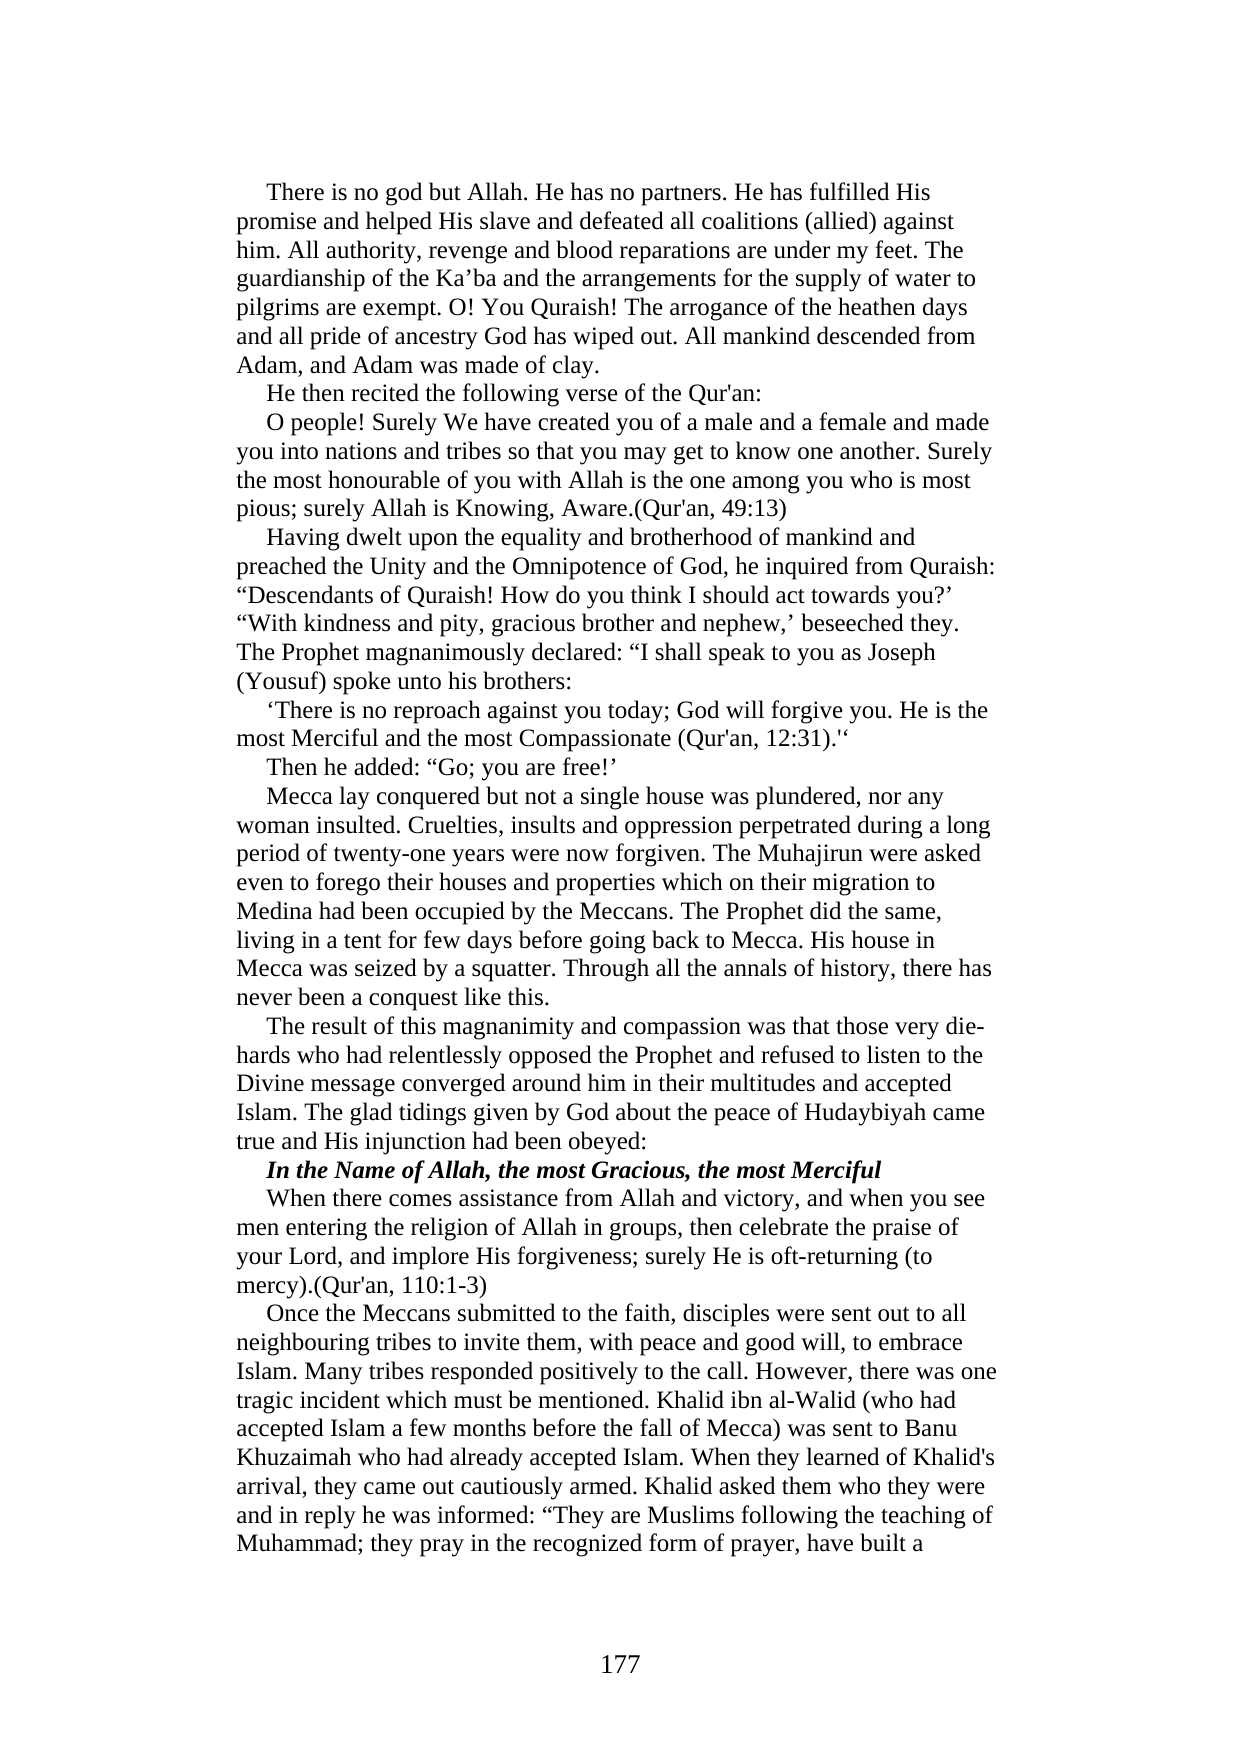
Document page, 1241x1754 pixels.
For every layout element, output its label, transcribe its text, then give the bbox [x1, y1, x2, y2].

text There is no god but Allah. He has no partners. He has fulfilled His promise and helped His slave and defeated all coalitions (allied) against him. All authority, revenge and blood reparations are under my feet. The guardianship of the Ka’ba and the arrangements for the supply of water to pilgrims are exempt. O! You Quraish! The arrogance of the heathen days and all pride of ancestry God has wiped out. All mankind descended from Adam, and Adam was made of clay. [236, 177, 1004, 378]
text O people! Surely We have created you of a male and a female and made you into nations and tribes so that you may get to know one another. Surely the most honourable of you with Allah is the one among you who is most pious; surely Allah is Knowing, Aware.(Qur'an, 49:13) [236, 407, 1004, 522]
text When there comes assistance from Allah and victory, and when you see men entering the religion of Allah in groups, then celebrate the praise of your Lord, and implore His forgiveness; surely He is oft-returning (to mercy).(Qur'an, 110:1-3) [236, 1183, 1004, 1298]
text Having dwelt upon the equality and brotherhood of mankind and preached the Unity and the Omnipotence of God, he inquired from Quraish: “Descendants of Quraish! How do you think I should act towards you?’ “With kindness and pity, gracious brother and nephew,’ beseeched they. The Prophet magnanimously declared: “I shall speak to you as Joseph (Yousuf) spoke unto his brothers: [236, 522, 1004, 695]
text Then he added: “Go; you are free!’ [236, 752, 1004, 781]
text The result of this magnanimity and compassion was that those very die-hards who had relentlessly opposed the Prophet and refused to listen to the Divine message converged around him in their multitudes and accepted Islam. The glad tidings given by God about the peace of Hudaybiyah came true and His injunction had been obeyed: [236, 1011, 1004, 1155]
text Mecca lay conquered but not a single house was plundered, nor any woman insulted. Cruelties, insults and oppression perpetrated during a long period of twenty-one years were now forgiven. The Muhajirun were asked even to forego their houses and properties which on their migration to Medina had been occupied by the Meccans. The Prophet did the same, living in a tent for few days before going back to Mecca. His house in Mecca was seized by a squatter. Through all the annals of history, there has never been a conquest like this. [236, 781, 1004, 1011]
text ‘There is no reproach against you today; God will forgive you. He is the most Merciful and the most Compassionate (Qur'an, 12:31).'‘ [236, 695, 1004, 752]
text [236, 1298, 1004, 1557]
text He then recited the following verse of the Qur'an: [236, 378, 1004, 407]
text In the Name of Allah, the most Gracious, the most Merciful [236, 1155, 1004, 1183]
